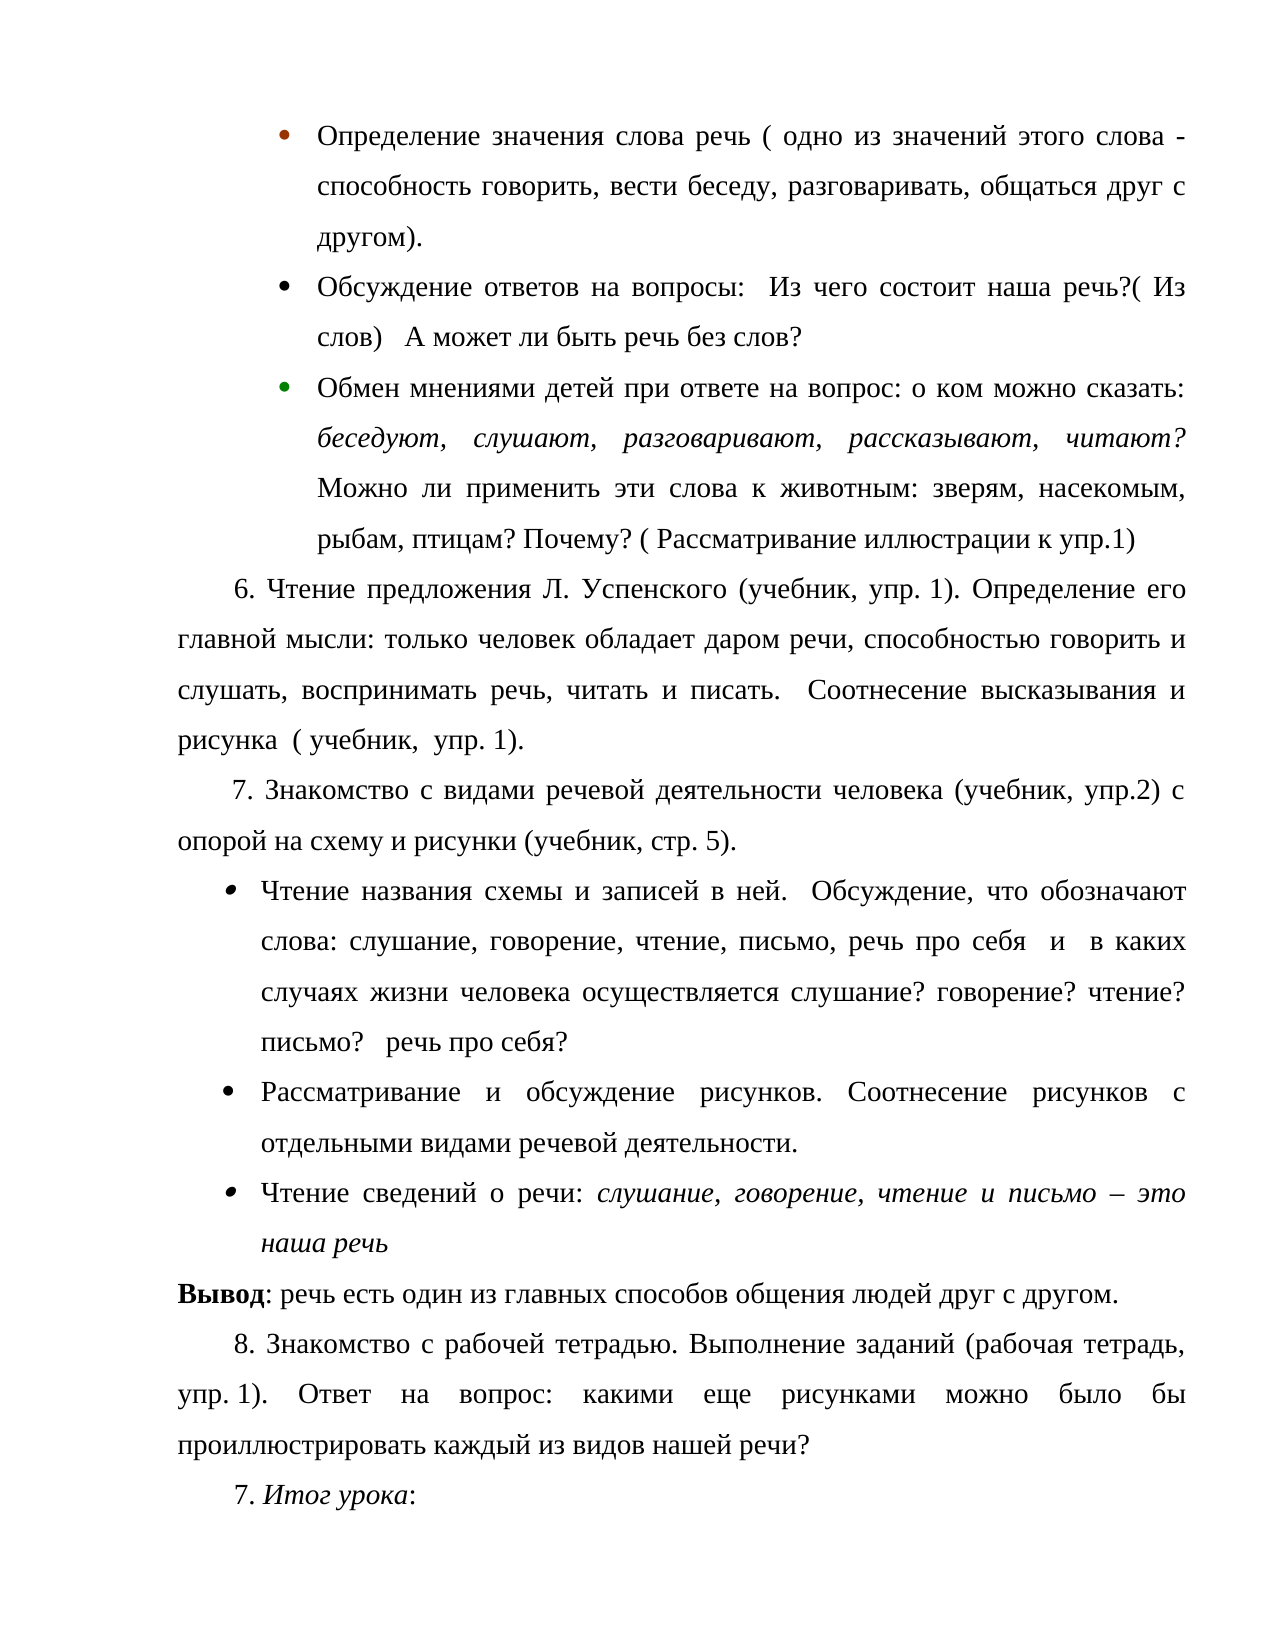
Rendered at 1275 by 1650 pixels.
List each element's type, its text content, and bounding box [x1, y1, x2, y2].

text 8. Знакомство с рабочей тетрадью. Выполнение заданий (рабочая тетрадь, упр. 1). Ответ на вопрос: какими еще рисунками можно было бы проиллюстрировать каждый из видов нашей речи? [177, 1326, 1186, 1460]
list Чтение сведений о речи: слушание, говорение, чтение и письмо – это наша речь [223, 1175, 1186, 1259]
list Обсуждение ответов на вопросы: Из чего состоит наша речь?( Из слов) А может ли быть речь без слов? [279, 269, 1186, 353]
text Вывод: речь есть один из главных способов общения людей друг с другом. [177, 1276, 1186, 1309]
text 7. Знакомство с видами речевой деятельности человека (учебник, упр.2) с опорой на схему и рисунки (учебник, стр. 5). [177, 772, 1186, 856]
list Чтение названия схемы и записей в ней. Обсуждение, что обозначают слова: слушание, говорение, чтение, письмо, речь про себя и в каких случаях жизни человека осуществляется слушание? говорение? чтение? письмо? речь про себя? [223, 873, 1186, 1058]
list Определение значения слова речь ( одно из значений этого слова - способность говорить, вести беседу, разговаривать, общаться друг с другом). [279, 118, 1186, 252]
list Обмен мнениями детей при ответе на вопрос: о ком можно сказать: беседуют, слушают, разговаривают, рассказывают, читают? Можно ли применить эти слова к животным: зверям, насекомым, рыбам, птицам? Почему? ( Рассматривание иллюстрации к упр.1) [279, 370, 1186, 554]
text 6. Чтение предложения Л. Успенского (учебник, упр. 1). Определение его главной мысли: только человек обладает даром речи, способностью говорить и слушать, воспринимать речь, читать и писать. Соотнесение высказывания и рисунка ( учебник, упр. 1). [177, 571, 1186, 756]
list Рассматривание и обсуждение рисунков. Соотнесение рисунков с отдельными видами речевой деятельности. [223, 1074, 1186, 1158]
text 7. Итог урока: [177, 1477, 1186, 1511]
